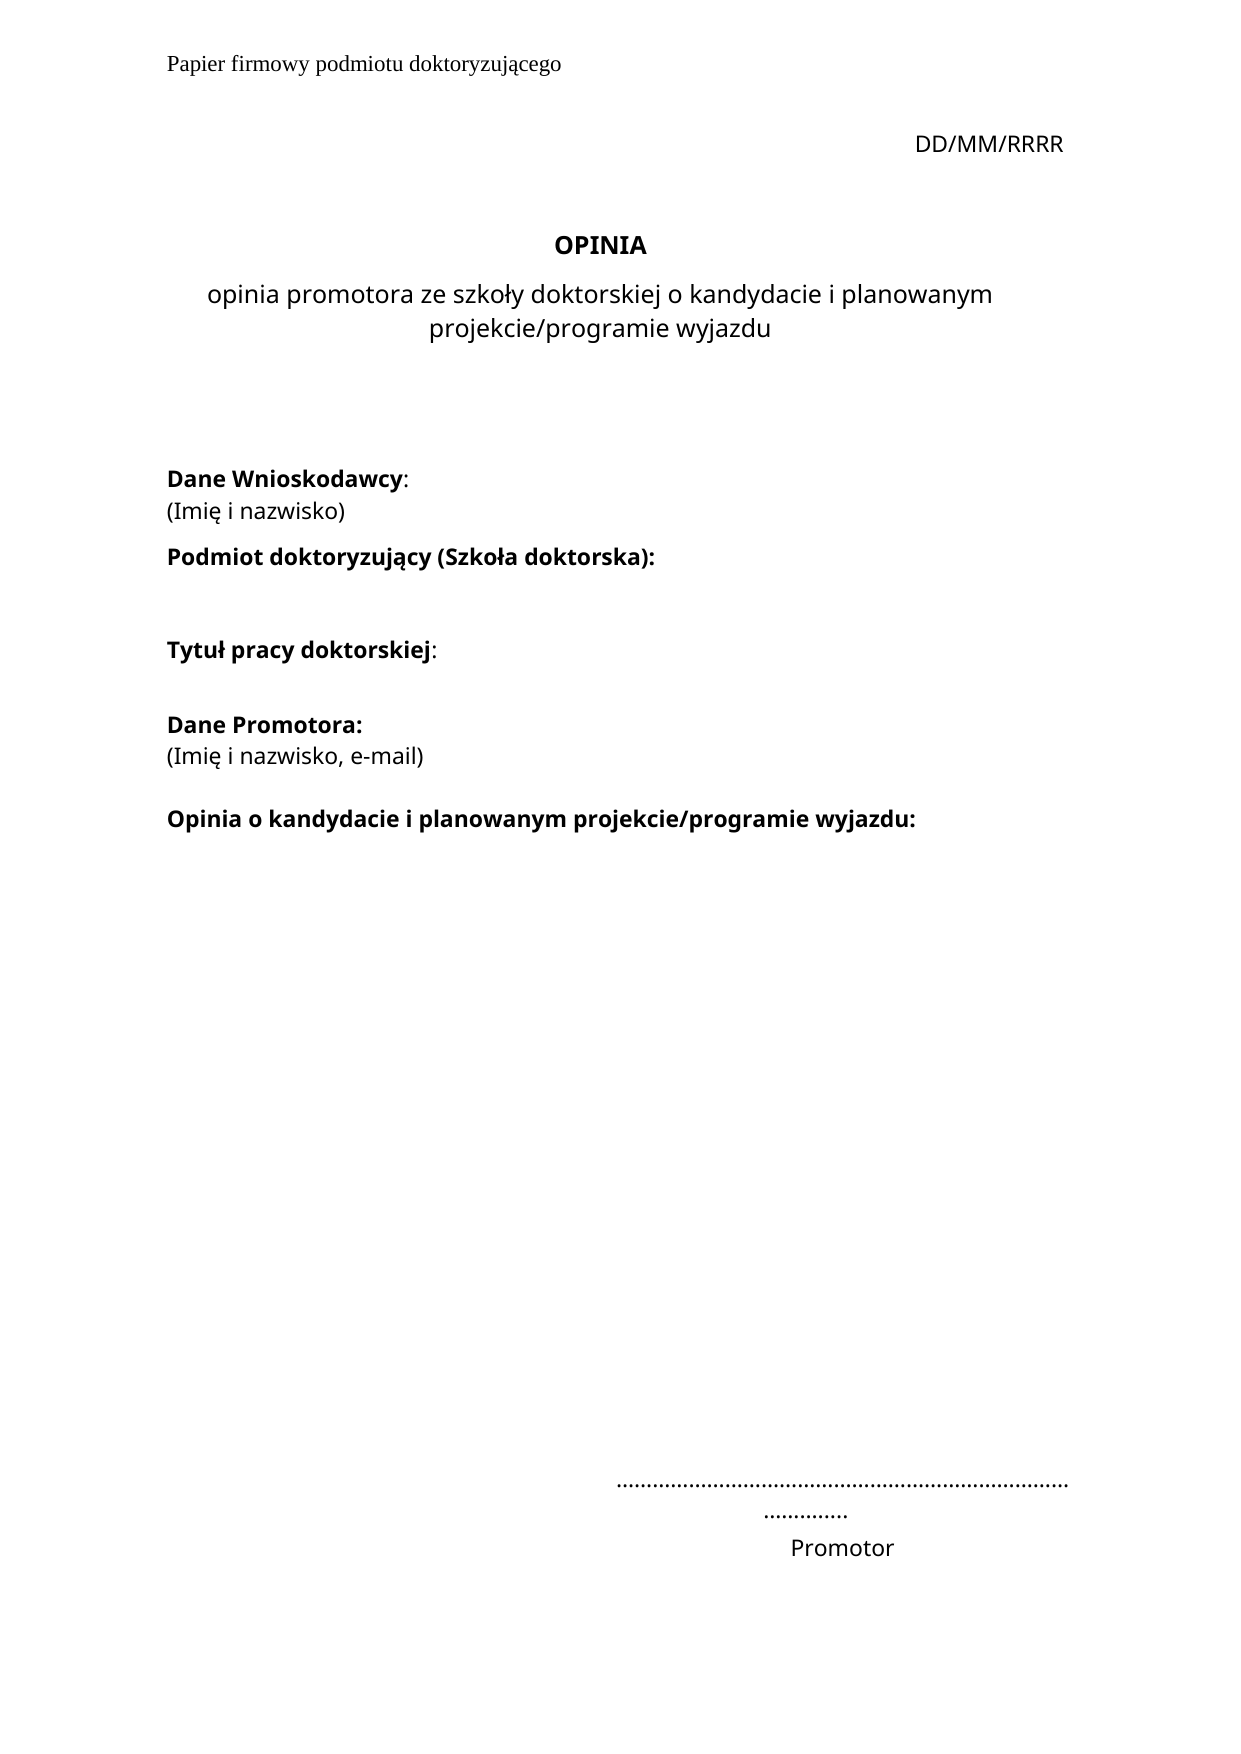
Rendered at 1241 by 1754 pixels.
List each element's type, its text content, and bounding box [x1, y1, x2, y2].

text (Imię i nazwisko) [167, 495, 1053, 526]
text Promotor [535, 1532, 1076, 1563]
text Dane Promotora: (Imię i nazwisko, e-mail) [167, 709, 866, 772]
subtitle OPINIA [167, 227, 1033, 262]
text Dane Wnioskodawcy: [167, 463, 1053, 495]
text …………………………………………………………………………..... [535, 1463, 1076, 1526]
text Opinia o kandydacie i planowanym projekcie/programie wyjazdu: [167, 803, 1019, 834]
text Tytuł pracy doktorskiej: [167, 633, 1060, 693]
text DD/MM/RRRR [167, 127, 1063, 159]
text Podmiot doktoryzujący (Szkoła doktorska): [167, 541, 1064, 572]
text opinia promotora ze szkoły doktorskiej o kandydacie i planowanym projekcie/programie wyjazdu [167, 277, 1033, 345]
